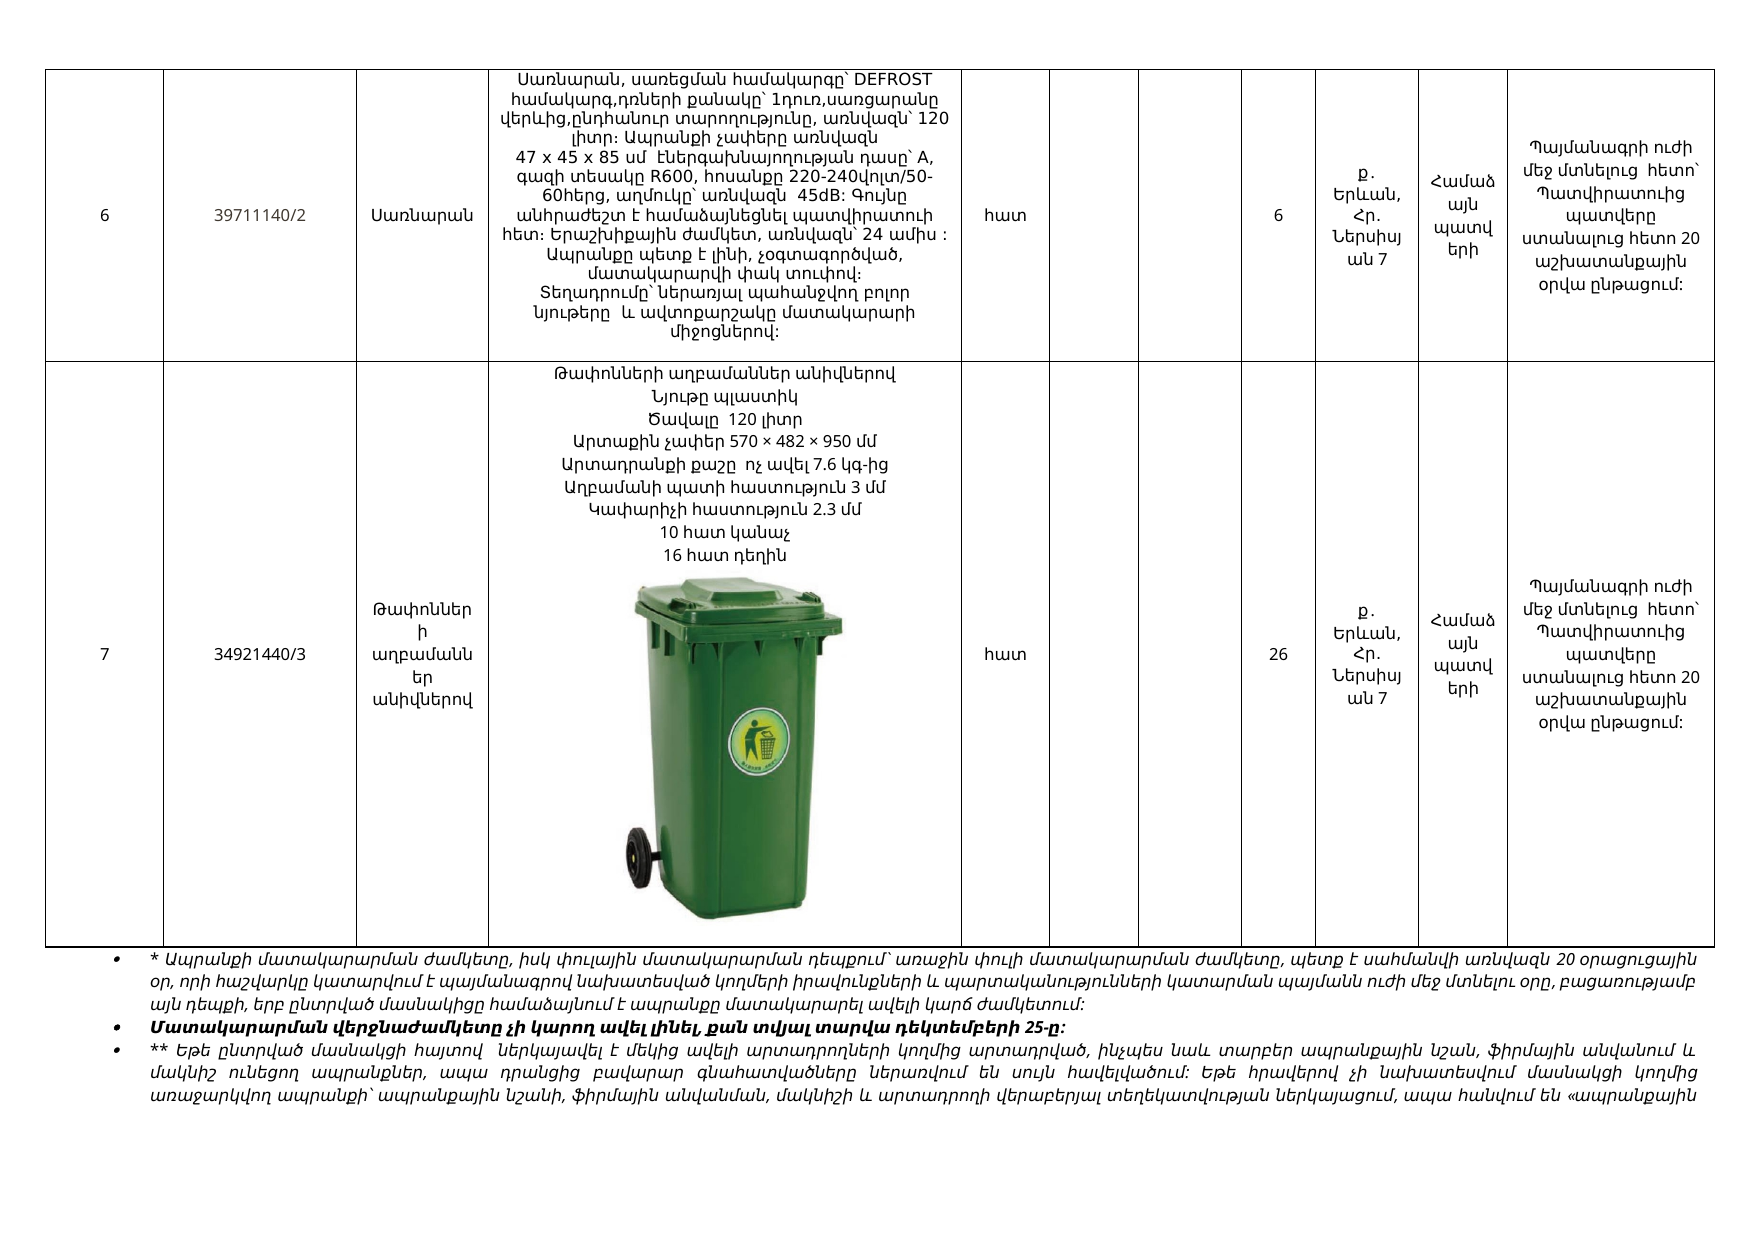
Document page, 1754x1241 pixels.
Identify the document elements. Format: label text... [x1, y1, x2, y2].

table_cell 39711140/2 [164, 70, 356, 361]
table_cell Պայմանագրի ուժի մեջ մտնելուց հետո՝ Պատվիրատուից պատվերը ստանալուց հետո 20 աշխատանքային օրվա ընթացում: [1508, 362, 1714, 946]
table_cell 6 [1242, 70, 1315, 361]
table_cell Թափոնների աղբամաններ անիվներով Նյութը պլաստիկ Ծավալը 120 լիտր Արտաքին չափեր 570 × 482 × 950 մմ Արտադրանքի քաշը ոչ ավել 7.6 կգ-ից Աղբամանի պատի հաստություն 3 մմ Կափարիչի հաստություն 2.3 մմ 10 հատ կանաչ 16 հատ դեղին [489, 362, 961, 946]
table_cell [1316, 70, 1418, 361]
table_cell [1050, 362, 1138, 946]
table_cell Համաձայն պատվերի [1419, 70, 1507, 361]
table_cell հատ [962, 362, 1049, 946]
table_cell 26 [1242, 362, 1315, 946]
table_cell 7 [46, 362, 163, 946]
table_cell հատ [962, 70, 1049, 361]
table_cell Սառնարան [357, 70, 488, 361]
list Մատակարարման վերջնաժամկետը չի կարող ավել լինել, քան տվյալ տարվա դեկտեմբերի 25-ը: [112, 1016, 1698, 1038]
picture [602, 566, 847, 927]
table_cell ք․ Երևան, Հր․ Ներսիսյան 7 [1316, 362, 1418, 946]
list * Ապրանքի մատակարարման ժամկետը, իսկ փուլային մատակարարման դեպքում` առաջին փուլի մատակարարման ժամկետը, պետք է սահմանվի առնվազն 20 օրացուցային օր, որի հաշվարկը կատարվում է պայմանագրով նախատեսված կողմերի իրավունքների և պարտականությունների կատարման պայմանն ուժի մեջ մտնելու օրը, բացառությամբ այն դեպքի, երբ ընտրված մասնակիցը համաձայնում է ապրանքը մատակարարել ավելի կարճ ժամկետում: [112, 948, 1698, 1016]
table_cell 6 [46, 70, 163, 361]
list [112, 1038, 1698, 1106]
table_cell [1139, 362, 1241, 946]
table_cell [1508, 70, 1714, 361]
table_cell [1139, 70, 1241, 361]
table_cell Համաձայն պատվերի [1419, 362, 1507, 946]
table_cell [1050, 70, 1138, 361]
table_cell 34921440/3 [164, 362, 356, 946]
table_cell Սառնարան, սառեցման համակարգը՝ DEFROST համակարգ,դռների քանակը՝ 1դուռ,սառցարանը վերևից,ընդհանուր տարողությունը, առնվազն՝ 120 լիտր։ Ապրանքի չափերը առնվազն 47 x 45 x 85 սմ էներգախնայողության դասը՝ A, գազի տեսակը R600, հոսանքը 220-240վոլտ/50-60հերց, աղմուկը՝ առնվազն 45dB: Գույնը անհրաժեշտ է համաձայնեցնել պատվիրատուի հետ։ Երաշխիքային ժամկետ, առնվազն՝ 24 ամիս : Ապրանքը պետք է լինի, չօգտագործված, մատակարարվի փակ տուփով։ Տեղադրումը՝ ներառյալ պահանջվող բոլոր նյութերը և ավտոքարշակը մատակարարի միջոցներով: [489, 70, 961, 361]
table_cell Թափոնների աղբամաններ անիվներով [357, 362, 488, 946]
